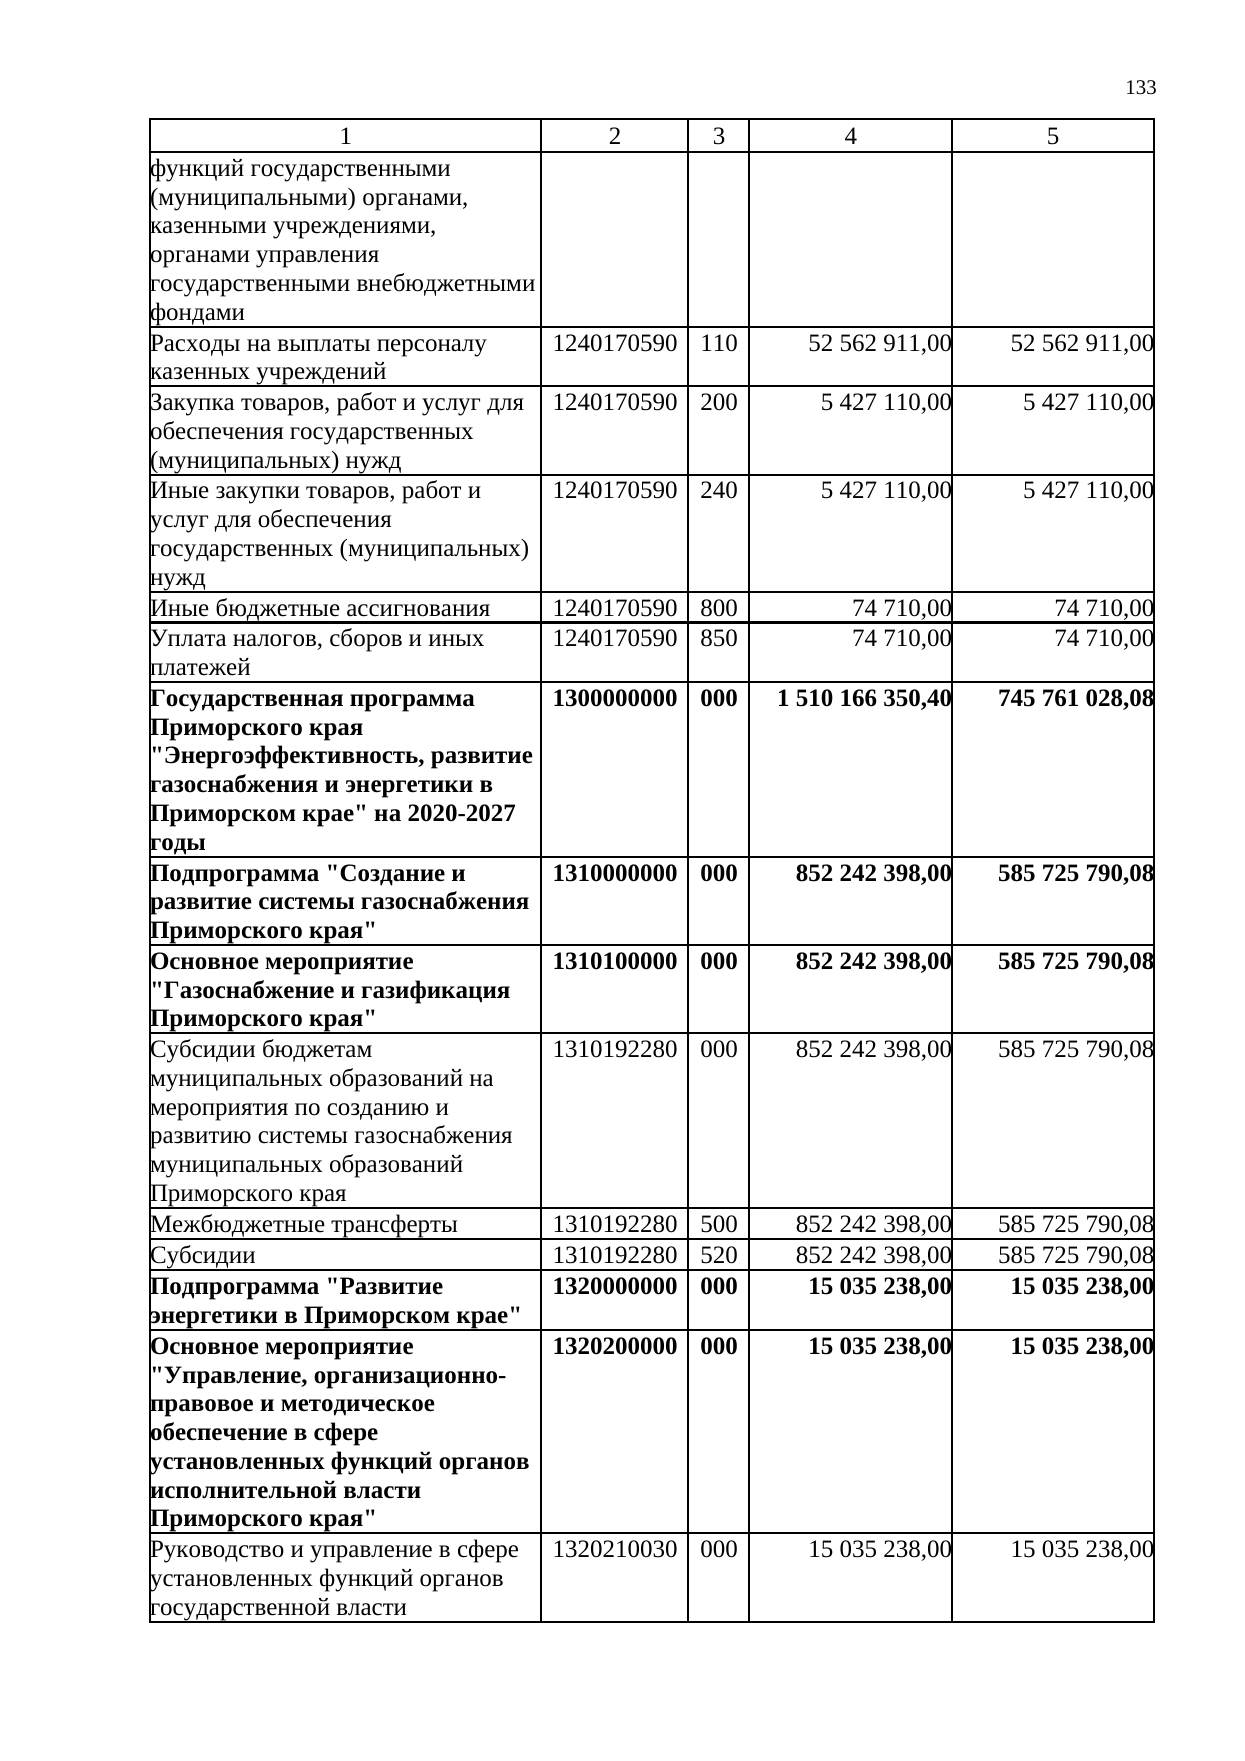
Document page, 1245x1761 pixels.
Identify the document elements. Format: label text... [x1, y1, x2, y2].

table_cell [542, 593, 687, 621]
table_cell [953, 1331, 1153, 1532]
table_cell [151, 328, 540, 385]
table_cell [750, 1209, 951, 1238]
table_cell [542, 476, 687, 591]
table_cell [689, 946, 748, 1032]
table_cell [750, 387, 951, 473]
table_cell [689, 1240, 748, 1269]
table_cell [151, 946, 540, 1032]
table_header 2 [542, 120, 687, 151]
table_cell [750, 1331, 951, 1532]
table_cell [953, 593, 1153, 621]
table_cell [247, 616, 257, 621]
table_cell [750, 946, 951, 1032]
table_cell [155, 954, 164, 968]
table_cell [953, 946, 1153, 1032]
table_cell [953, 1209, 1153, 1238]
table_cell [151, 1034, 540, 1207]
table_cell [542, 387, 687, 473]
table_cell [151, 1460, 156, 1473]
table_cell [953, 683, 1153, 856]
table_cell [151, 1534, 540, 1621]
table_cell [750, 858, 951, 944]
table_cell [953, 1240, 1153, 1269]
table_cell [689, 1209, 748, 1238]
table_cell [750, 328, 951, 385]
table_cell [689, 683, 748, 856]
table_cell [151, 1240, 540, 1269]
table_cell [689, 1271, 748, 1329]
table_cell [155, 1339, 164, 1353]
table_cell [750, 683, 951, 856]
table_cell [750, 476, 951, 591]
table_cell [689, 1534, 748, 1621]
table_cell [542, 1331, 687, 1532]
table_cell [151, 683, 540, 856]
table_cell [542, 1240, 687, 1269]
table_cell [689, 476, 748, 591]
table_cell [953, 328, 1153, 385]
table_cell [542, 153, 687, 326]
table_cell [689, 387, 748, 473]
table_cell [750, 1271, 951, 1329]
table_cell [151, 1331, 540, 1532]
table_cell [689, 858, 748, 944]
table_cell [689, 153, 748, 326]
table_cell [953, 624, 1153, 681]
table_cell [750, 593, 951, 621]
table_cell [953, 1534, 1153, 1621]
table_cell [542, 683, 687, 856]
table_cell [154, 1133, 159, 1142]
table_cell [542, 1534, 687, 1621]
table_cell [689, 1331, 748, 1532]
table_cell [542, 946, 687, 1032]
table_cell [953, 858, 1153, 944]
table_header 4 [750, 120, 951, 151]
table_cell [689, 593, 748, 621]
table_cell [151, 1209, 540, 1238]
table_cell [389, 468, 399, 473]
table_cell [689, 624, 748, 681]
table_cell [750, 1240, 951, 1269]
table_header 5 [953, 120, 1153, 151]
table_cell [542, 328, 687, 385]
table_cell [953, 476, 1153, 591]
table_header 1 [151, 120, 540, 151]
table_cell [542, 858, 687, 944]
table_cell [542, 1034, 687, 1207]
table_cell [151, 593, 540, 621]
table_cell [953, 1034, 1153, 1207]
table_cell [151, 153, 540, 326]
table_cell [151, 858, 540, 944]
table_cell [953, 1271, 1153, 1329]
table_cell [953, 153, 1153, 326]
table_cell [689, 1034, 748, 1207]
table_header 3 [689, 120, 748, 151]
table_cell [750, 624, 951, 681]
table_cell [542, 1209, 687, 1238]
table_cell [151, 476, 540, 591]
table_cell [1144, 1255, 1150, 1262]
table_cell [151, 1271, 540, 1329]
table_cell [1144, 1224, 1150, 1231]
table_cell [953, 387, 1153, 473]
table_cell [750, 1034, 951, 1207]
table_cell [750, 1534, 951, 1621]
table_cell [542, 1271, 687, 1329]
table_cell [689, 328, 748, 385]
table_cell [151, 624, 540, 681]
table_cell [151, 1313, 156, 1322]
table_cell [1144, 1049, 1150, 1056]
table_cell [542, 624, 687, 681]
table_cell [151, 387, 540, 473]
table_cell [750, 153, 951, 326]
